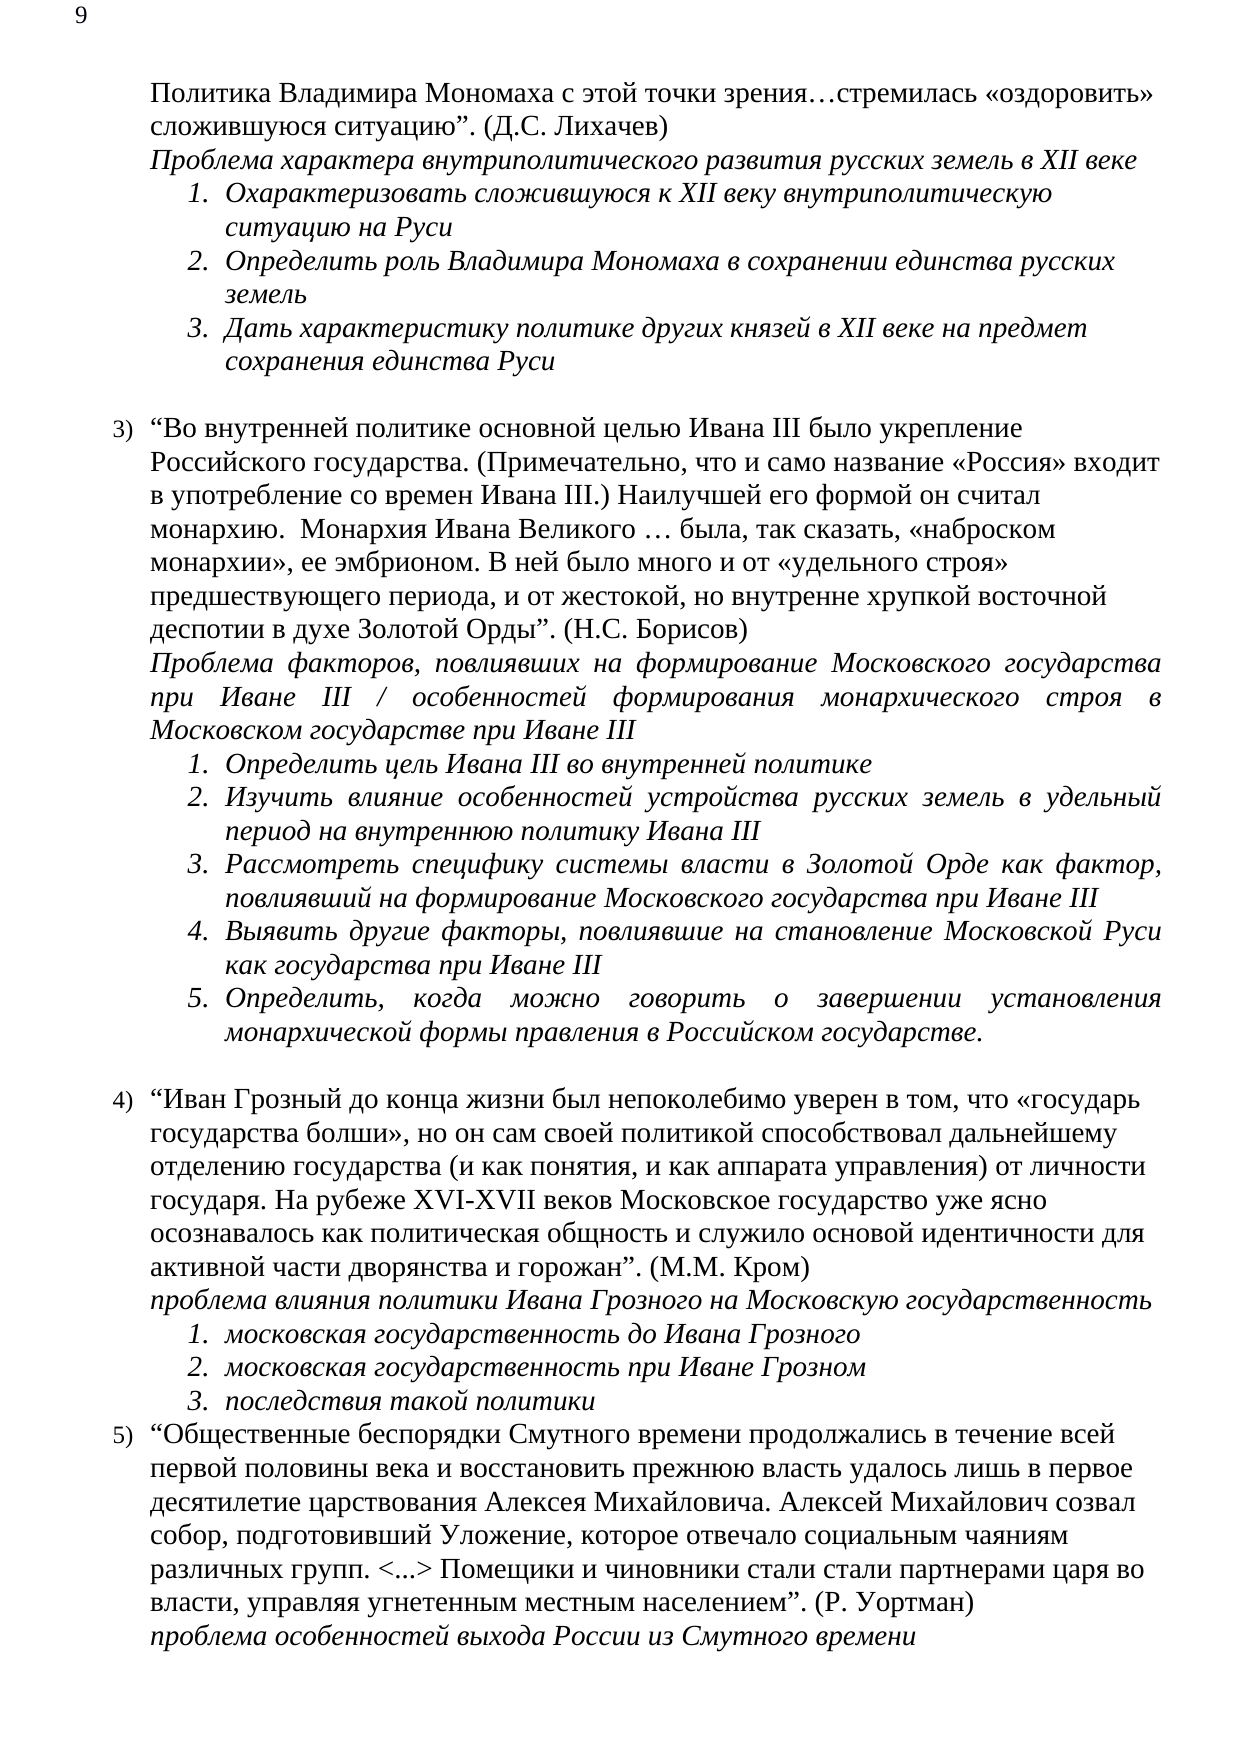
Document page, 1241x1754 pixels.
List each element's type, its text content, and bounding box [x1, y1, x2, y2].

list Выявить другие факторы, повлиявшие на становление Московской Руси как государства при Иване III [187, 913, 1165, 981]
list Определить роль Владимира Мономаха в сохранении единства русских земель [187, 243, 1165, 310]
list Рассмотреть специфику системы власти в Золотой Орде как фактор, повлиявший на формирование Московского государства при Иване III [187, 846, 1165, 913]
list московская государственность до Ивана Грозного [187, 1316, 1165, 1349]
list “Во внутренней политике основной целью Ивана III было укрепление Российского государства. (Примечательно, что и само название «Россия» входит в употребление со времен Ивана III.) Наилучшей его формой он считал монархию. Монархия Ивана Великого … была, так сказать, «наброском монархии», ее эмбрионом. В ней было много и от «удельного строя» предшествующего периода, и от жестокой, но внутренне хрупкой восточной деспотии в духе Золотой Орды”. (Н.С. Борисов) [112, 410, 1165, 645]
list Определить цель Ивана III во внутренней политике [187, 746, 1165, 779]
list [112, 75, 1165, 142]
list последствия такой политики [187, 1383, 1165, 1417]
text Проблема факторов, повлиявших на формирование Московского государства при Иване III / особенностей формирования монархического строя в Московском государстве при Иване III [150, 645, 1165, 746]
list “Общественные беспорядки Смутного времени продолжались в течение всей первой половины века и восстановить прежнюю власть удалось лишь в первое десятилетие царствования Алексея Михайловича. Алексей Михайлович созвал собор, подготовивший Уложение, которое отвечало социальным чаяниям различных групп. <...> Помещики и чиновники стали стали партнерами царя во власти, управляя угнетенным местным населением”. (Р. Уортман) [112, 1417, 1165, 1618]
list московская государственность при Иване Грозном [187, 1349, 1165, 1383]
list Определить, когда можно говорить о завершении установления монархической формы правления в Российском государстве. [187, 981, 1165, 1048]
list Охарактеризовать сложившуюся к XII веку внутриполитическую ситуацию на Руси [187, 176, 1165, 243]
text Проблема характера внутриполитического развития русских земель в XII веке [150, 142, 1165, 176]
list Изучить влияние особенностей устройства русских земель в удельный период на внутреннюю политику Ивана III [187, 779, 1165, 846]
text проблема влияния политики Ивана Грозного на Московскую государственность [150, 1282, 1165, 1316]
list Дать характеристику политике других князей в XII веке на предмет сохранения единства Руси [187, 310, 1165, 377]
text проблема особенностей выхода России из Смутного времени [150, 1618, 1165, 1651]
list “Иван Грозный до конца жизни был непоколебимо уверен в том, что «государь государства болши», но он сам своей политикой способствовал дальнейшему отделению государства (и как понятия, и как аппарата управления) от личности государя. На рубеже XVI-XVII веков Московское государство уже ясно осознавалось как политическая общность и служило основой идентичности для активной части дворянства и горожан”. (М.М. Кром) [112, 1081, 1165, 1282]
